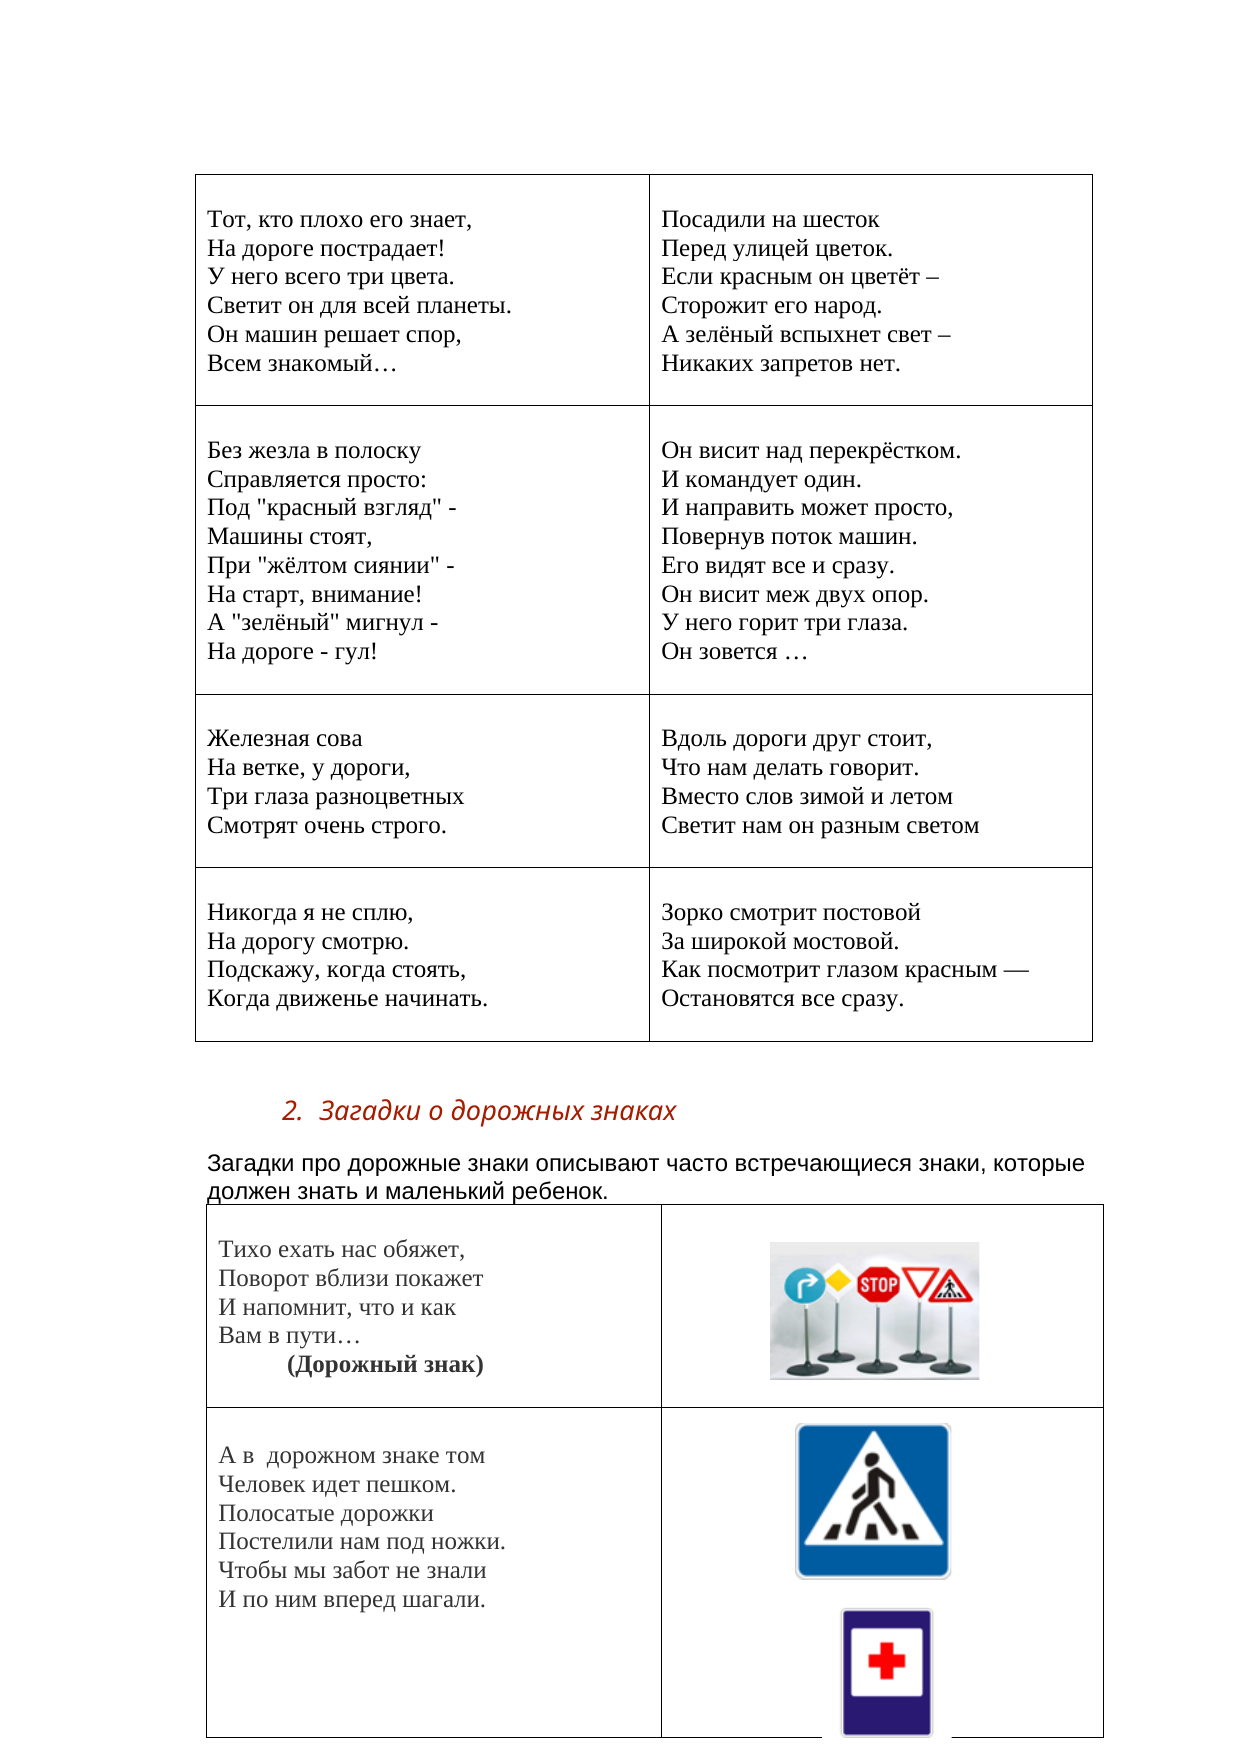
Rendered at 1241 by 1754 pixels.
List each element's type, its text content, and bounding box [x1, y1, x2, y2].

table_header Посадили на шесток Перед улицей цветок. Если красным он цветёт – Сторожит его народ. А зелёный вспыхнет свет – Никаких запретов нет. [650, 175, 1092, 405]
picture [770, 1242, 980, 1380]
picture [795, 1423, 952, 1580]
table_cell Он висит над перекрёстком. И командует один. И направить может просто, Повернув поток машин. Его видят все и сразу. Он висит меж двух опор. У него горит три глаза. Он зовется … [650, 406, 1092, 694]
table_header Тот, кто плохо его знает, На дороге пострадает! У него всего три цвета. Светит он для всей планеты. Он машин решает спор, Всем знакомый… [196, 175, 649, 405]
table_cell А в дорожном знаке том Человек идет пешком. Полосатые дорожки Постелили нам под ножки. Чтобы мы забот не знали И по ним вперед шагали. [207, 1408, 661, 1737]
table_cell Без жезла в полоску Справляется просто: Под "красный взгляд" - Машины стоят, При "жёлтом сиянии" - На старт, внимание! А "зелёный" мигнул - На дороге - гул! [196, 406, 649, 694]
list Загадки о дорожных знаках [282, 1091, 1152, 1128]
table_cell Вдоль дороги друг стоит, Что нам делать говорит. Вместо слов зимой и летом Светит нам он разным светом [650, 695, 1092, 867]
table_header Тихо ехать нас обяжет, Поворот вблизи покажет И напомнит, что и как Вам в пути… (Дорожный знак) [207, 1205, 661, 1407]
table_header [662, 1205, 1103, 1407]
table_cell [662, 1408, 1103, 1737]
table_cell Зорко смотрит постовой За широкой мостовой. Как посмотрит глазом красным — Остановятся все сразу. [650, 868, 1092, 1041]
table_cell Железная сова На ветке, у дороги, Три глаза разноцветных Смотрят очень строго. [196, 695, 649, 867]
picture [822, 1607, 952, 1738]
text Загадки про дорожные знаки описывают часто встречающиеся знаки, которые должен знать и маленький ребенок. [207, 1149, 1152, 1204]
table_cell Никогда я не сплю, На дорогу смотрю. Подскажу, когда стоять, Когда движенье начинать. [196, 868, 649, 1041]
